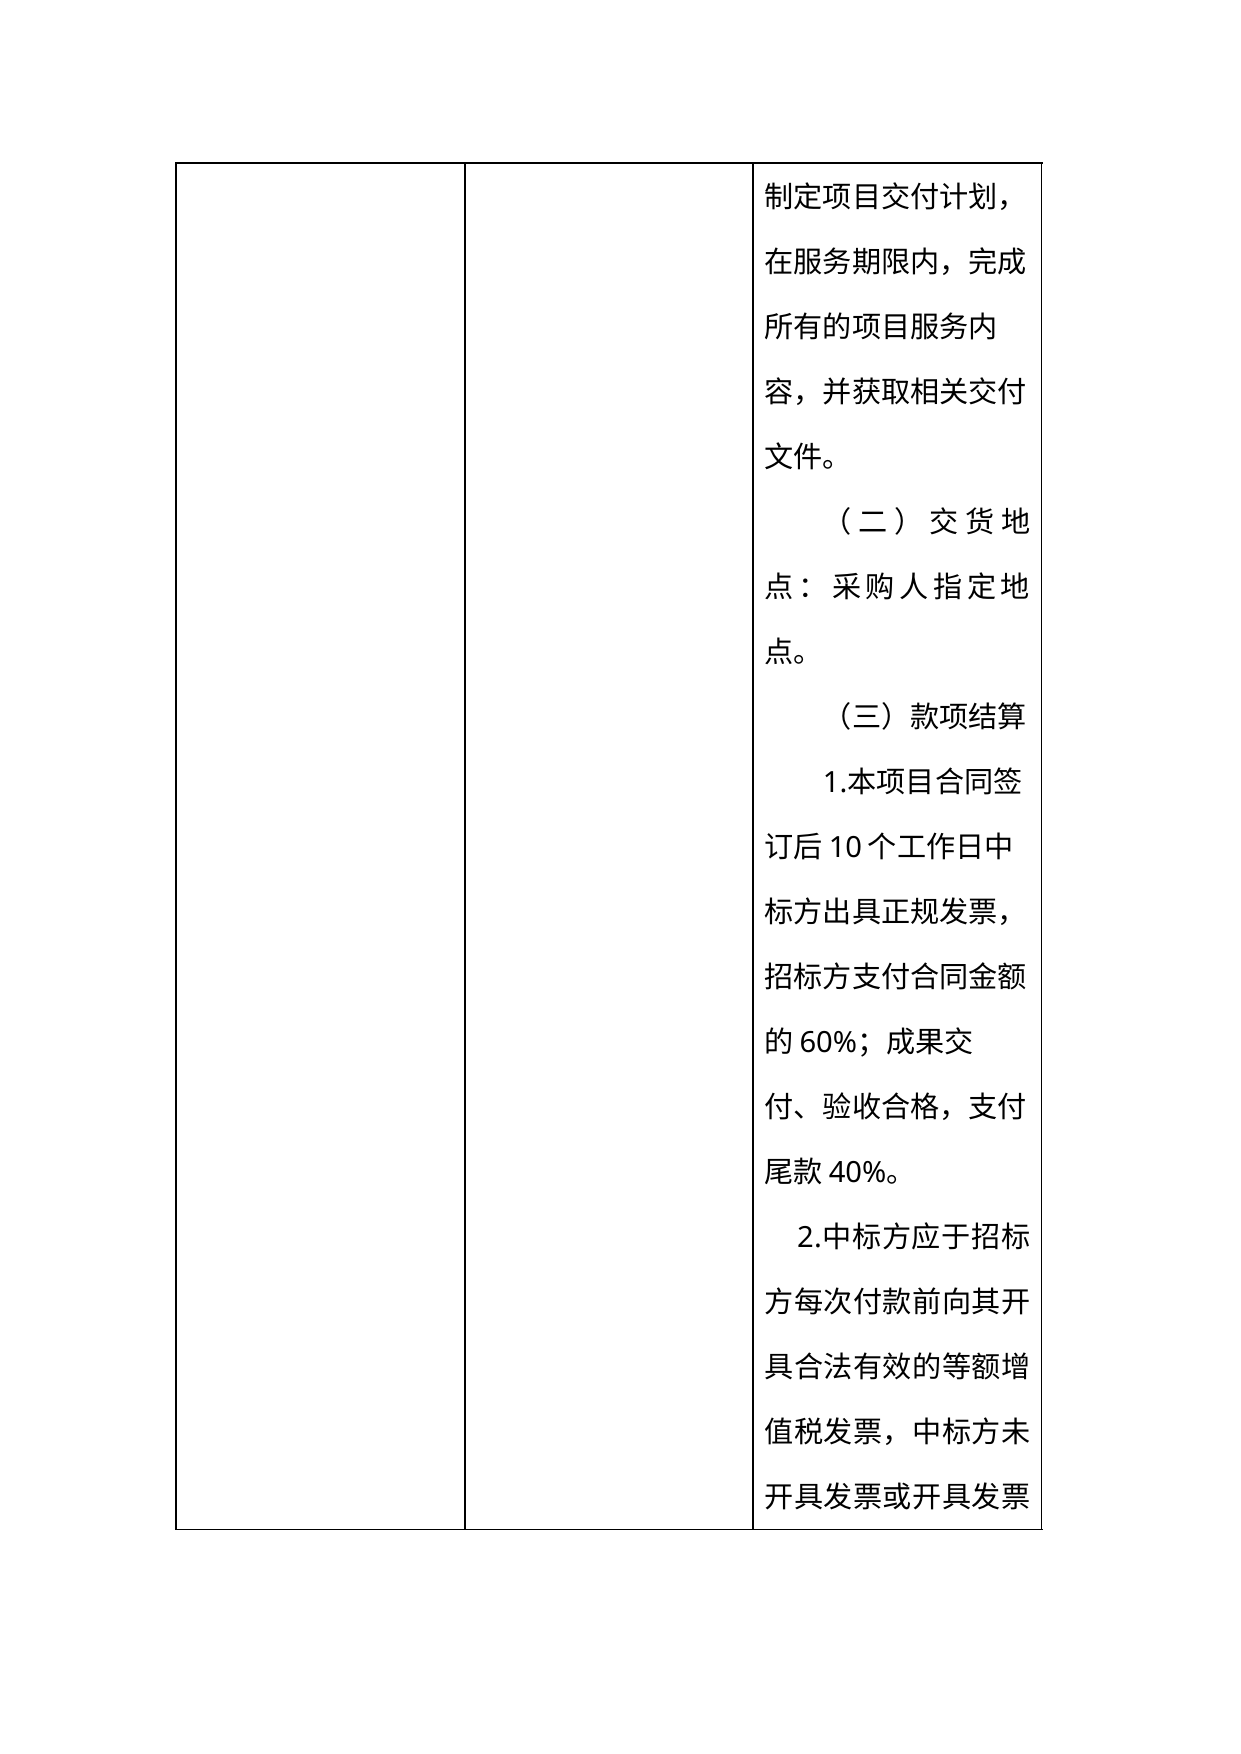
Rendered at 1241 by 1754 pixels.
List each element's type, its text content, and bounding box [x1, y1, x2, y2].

table_cell ▲ [466, 164, 752, 1528]
table_cell 1 [177, 164, 464, 1528]
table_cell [754, 164, 1041, 1528]
